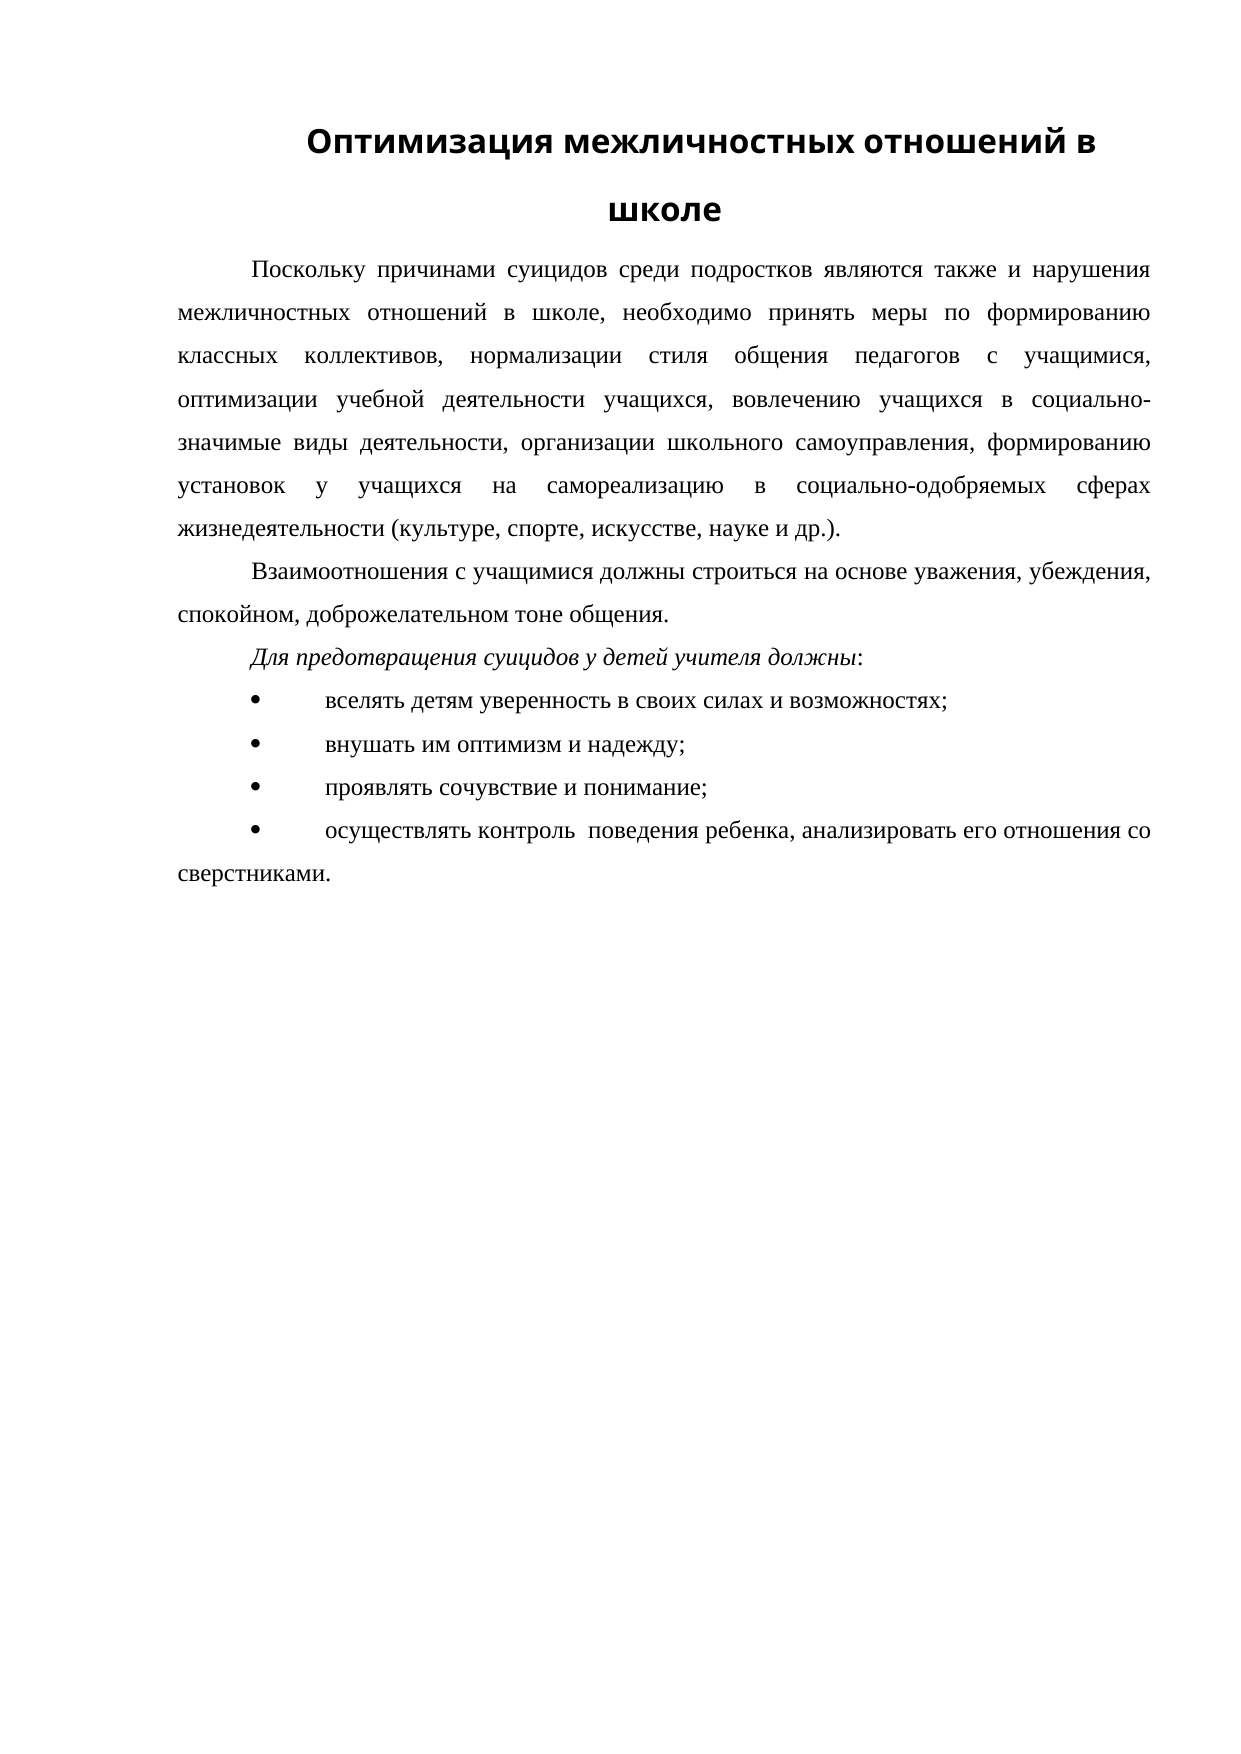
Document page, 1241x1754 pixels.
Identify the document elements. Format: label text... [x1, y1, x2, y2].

list вселять детям уверенность в своих силах и возможностях; [177, 686, 1152, 714]
text Оптимизация межличностных отношений в школе [177, 118, 1152, 232]
list осуществлять контроль поведения ребенка, анализировать его отношения со сверстниками. [177, 815, 1152, 887]
list проявлять сочувствие и понимание; [177, 772, 1152, 801]
text Взаимоотношения с учащимися должны строиться на основе уважения, убеждения, спокойном, доброжелательном тоне общения. [177, 556, 1152, 628]
text Поскольку причинами суицидов среди подростков являются также и нарушения межличностных отношений в школе, необходимо принять меры по формированию классных коллективов, нормализации стиля общения педагогов с учащимися, оптимизации учебной деятельности учащихся, вовлечению учащихся в социально-значимые виды деятельности, организации школьного самоуправления, формированию установок у учащихся на самореализацию в социально-одобряемых сферах жизнедеятельности (культуре, спорте, искусстве, науке и др.). [177, 254, 1152, 542]
list внушать им оптимизм и надежду; [177, 729, 1152, 757]
text Для предотвращения суицидов у детей учителя должны: [177, 642, 1152, 671]
